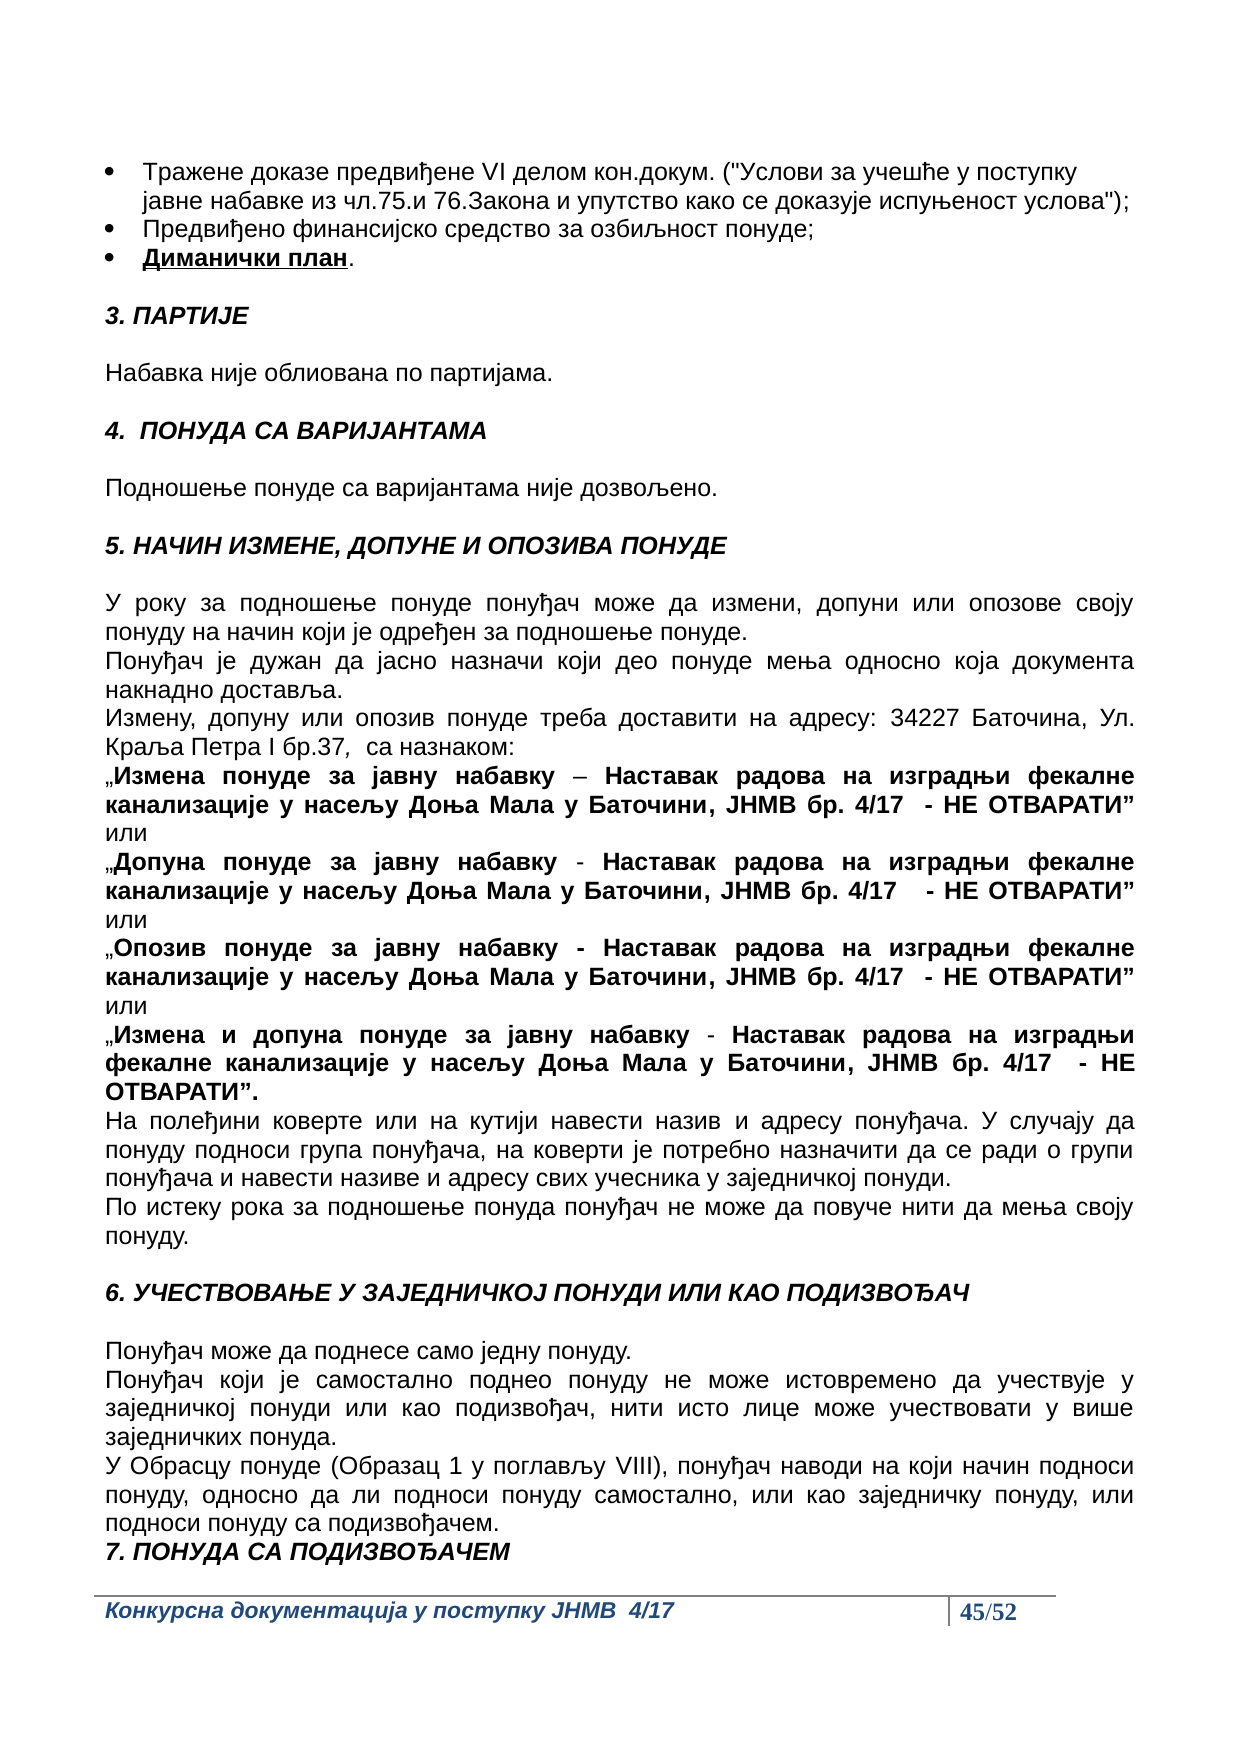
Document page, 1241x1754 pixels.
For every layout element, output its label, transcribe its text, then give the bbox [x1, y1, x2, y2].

text „Измена понуде за јавну набавку – Наставак радова на изградњи фекалне канализације у насељу Доња Мала у Баточини, ЈНМВ бр. 4/17 - НЕ ОТВАРАТИ” или [105, 761, 1135, 847]
text „Измена и допуна понуде за јавну набавку - Наставак радова на изградњи фекалне канализације у насељу Доња Мала у Баточини, ЈНМВ бр. 4/17 - НЕ ОТВАРАТИ”. [105, 1019, 1135, 1106]
text 5. НАЧИН ИЗМЕНЕ, ДОПУНЕ И ОПОЗИВА ПОНУДЕ [105, 531, 1135, 559]
text Понуђач је дужан да јасно назначи који део понуде мења односно која документа накнадно доставља. [105, 646, 1135, 703]
list Тражене доказе предвиђене VI делом кон.докум. ("Услови за учешће у поступку јавне набавке из чл.75.и 76.Закона и упутство како се доказује испуњеност услова"); [105, 157, 1135, 214]
text У року за подношење понуде понуђач може да измени, допуни или опозове своју понуду на начин који је одређен за подношење понуде. [105, 588, 1135, 646]
text Измену, допуну или опозив понуде треба доставити на адресу: 34227 Баточина, Ул. Краља Петра I бр.37, са назнаком: [105, 703, 1135, 761]
text Понуђач може да поднесе само једну понуду. [105, 1336, 1135, 1364]
text По истеку рока за подношење понуда понуђач не може да повуче нити да мења своју понуду. [105, 1192, 1135, 1249]
text Набавка није облиована по партијама. [105, 358, 1135, 387]
text На полеђини коверте или на кутији навести назив и адресу понуђача. У случају да понуду подноси група понуђача, на коверти је потребно назначити да се ради о групи понуђача и навести називе и адресу свих учесника у заједничкој понуди. [105, 1106, 1135, 1192]
text Подношење понуде са варијантама није дозвољено. [105, 473, 1135, 502]
text 3. ПАРТИЈЕ [105, 301, 1135, 329]
text Понуђач који је самостално поднео понуду не може истовремено да учествује у заједничкој понуди или као подизвођач, нити исто лице може учествовати у више заједничких понуда. [105, 1364, 1135, 1451]
text „Опозив понуде за јавну набавку - Наставак радова на изградњи фекалне канализације у насељу Доња Мала у Баточини, ЈНМВ бр. 4/17 - НЕ ОТВАРАТИ” или [105, 933, 1135, 1019]
text 7. ПОНУДА СА ПОДИЗВОЂАЧЕМ [105, 1537, 1135, 1566]
text „Допуна понуде за јавну набавку - Наставак радова на изградњи фекалне канализације у насељу Доња Мала у Баточини, ЈНМВ бр. 4/17 - НЕ ОТВАРАТИ” или [105, 847, 1135, 933]
text 6. УЧЕСТВОВАЊЕ У ЗАЈЕДНИЧКОЈ ПОНУДИ ИЛИ КАО ПОДИЗВОЂАЧ [105, 1278, 1135, 1307]
list Предвиђено финансијско средство за озбиљност понуде; [105, 214, 1135, 243]
text У Обрасцу понуде (Образац 1 у поглављу VIII), понуђач наводи на који начин подноси понуду, односно да ли подноси понуду самостално, или као заједничку понуду, или подноси понуду са подизвођачем. [105, 1451, 1135, 1537]
list Диманички план. [105, 243, 1135, 272]
text 4. ПОНУДА СА ВАРИЈАНТАМА [105, 416, 1135, 444]
